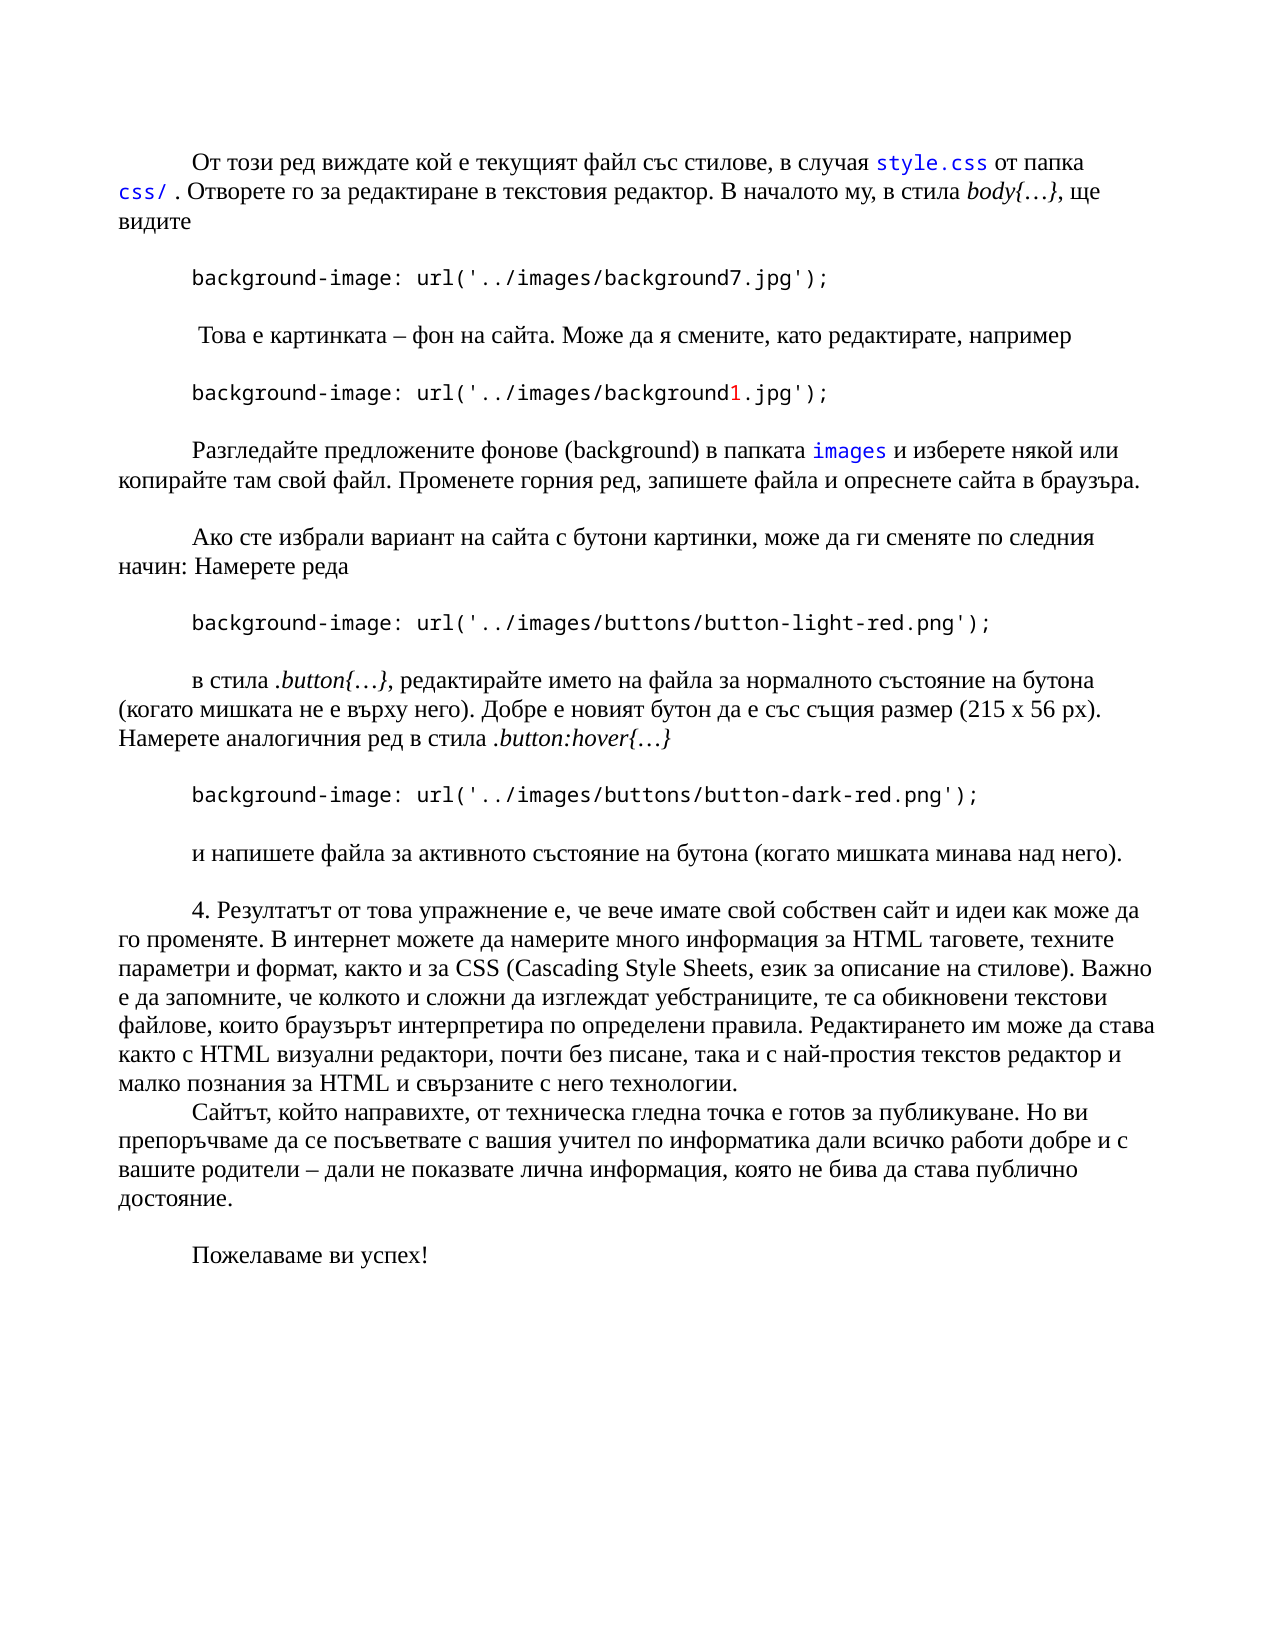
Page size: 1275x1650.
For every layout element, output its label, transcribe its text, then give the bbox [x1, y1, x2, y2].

text Сайтът, който направихте, от техническа гледна точка е готов за публикуване. Но ви препоръчваме да се посъветвате с вашия учител по информатика дали всичко работи добре и с вашите родители – дали не показвате лична информация, която не бива да става публично достояние. [118, 1097, 1157, 1212]
text От този ред виждате кой е текущият файл със стилове, в случая style.css от папка css/ . Отворете го за редактиране в текстовия редактор. В началото му, в стила body{…}, ще видите [118, 147, 1157, 234]
text в стила .button{…}, редактирайте името на файла за нормалното състояние на бутона (когато мишката не е върху него). Добре е новият бутон да е със същия размер (215 х 56 px). Намерете аналогичния ред в стила .button:hover{…} [118, 666, 1157, 752]
text Ако сте избрали вариант на сайта с бутони картинки, може да ги сменяте по следния начин: Намерете реда [118, 522, 1157, 580]
text Това е картинката – фон на сайта. Може да я смените, като редактирате, например [118, 321, 1157, 349]
text 4. Резултатът от това упражнение е, че вече имате свой собствен сайт и идеи как може да го променяте. В интернет можете да намерите много информация за HTML таговете, техните параметри и формат, както и за CSS (Cascading Style Sheets, език за описание на стилове). Важно е да запомните, че колкото и сложни да изглеждат уебстраниците, те са обикновени текстови файлове, които браузърът интерпретира по определени правила. Редактирането им може да става както с HTML визуални редактори, почти без писане, така и с най-простия текстов редактор и малко познания за HTML и свързаните с него технологии. [118, 895, 1157, 1097]
text background-image: url('../images/buttons/button-dark-red.png'); [118, 781, 1157, 809]
text и напишете файла за активното състояние на бутона (когато мишката минава над него). [118, 838, 1157, 867]
text Разгледайте предложените фонове (background) в папката images и изберете някой или копирайте там свой файл. Променете горния ред, запишете файла и опреснете сайта в браузъра. [118, 435, 1157, 493]
text background-image: url('../images/background1.jpg'); [118, 378, 1157, 406]
text background-image: url('../images/buttons/button-light-red.png'); [118, 608, 1157, 637]
text background-image: url('../images/background7.jpg'); [118, 263, 1157, 292]
text Пожелаваме ви успех! [118, 1240, 1157, 1269]
